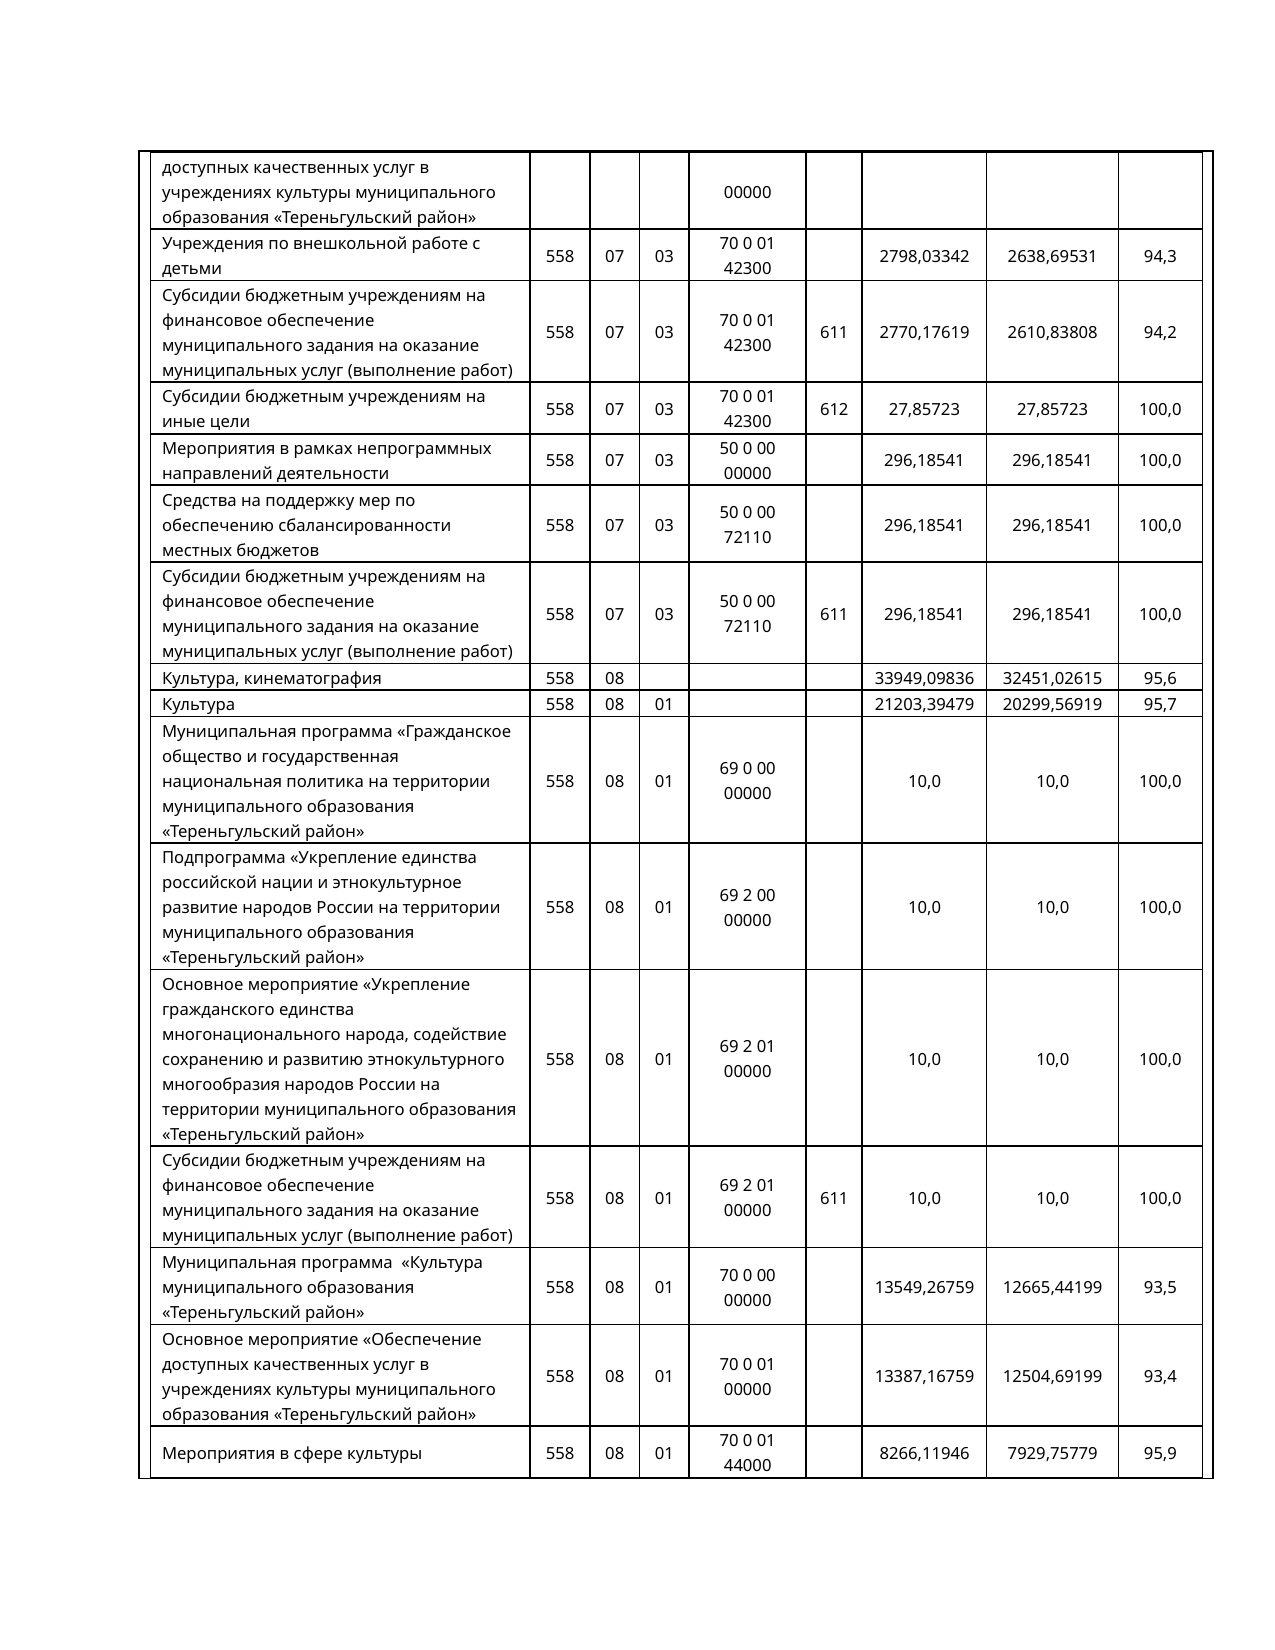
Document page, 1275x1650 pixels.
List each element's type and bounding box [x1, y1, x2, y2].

table_header [1203, 152, 1212, 1478]
table_header [140, 152, 150, 1478]
